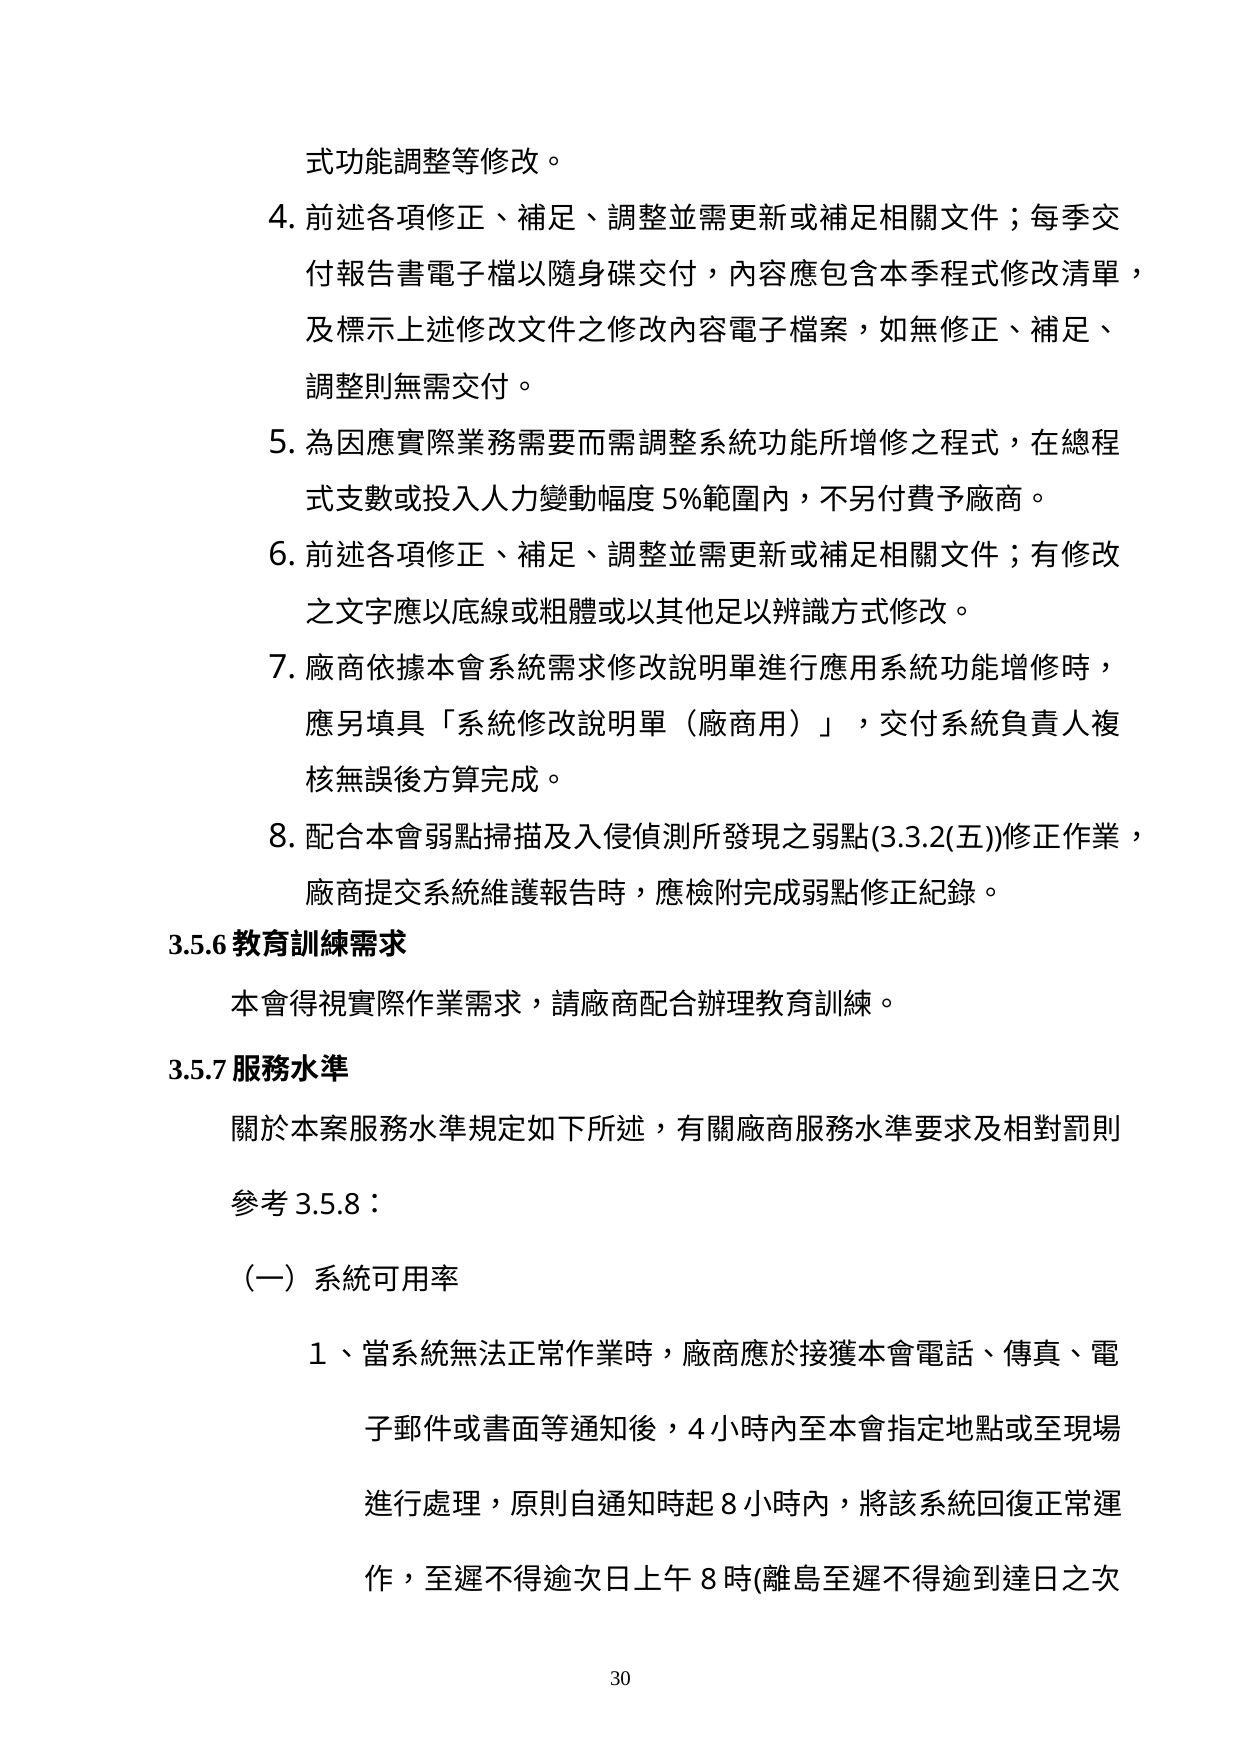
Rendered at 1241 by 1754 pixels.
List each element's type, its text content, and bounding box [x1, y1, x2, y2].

list 配合本會弱點掃描及入侵偵測所發現之弱點(3.3.2(五))修正作業，廠商提交系統維護報告時，應檢附完成弱點修正紀錄。 [268, 802, 1122, 914]
list 廠商依據本會系統需求修改說明單進行應用系統功能增修時，應另填具「系統修改說明單（廠商用）」，交付系統負責人複核無誤後方算完成。 [268, 633, 1122, 802]
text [303, 1314, 1122, 1614]
text 關於本案服務水準規定如下所述，有關廠商服務水準要求及相對罰則參考3.5.8： [231, 1089, 1122, 1239]
list 前述各項修正、補足、調整並需更新或補足相關文件；每季交付報告書電子檔以隨身碟交付，內容應包含本季程式修改清單，及標示上述修改文件之修改內容電子檔案，如無修正、補足、調整則無需交付。 [268, 183, 1122, 408]
list 為因應實際業務需要而需調整系統功能所增修之程式，在總程式支數或投入人力變動幅度5%範圍內，不另付費予廠商。 [268, 408, 1122, 521]
text 本會得視實際作業需求，請廠商配合辦理教育訓練。 [231, 964, 1122, 1039]
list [268, 127, 1122, 183]
text （一）系統可用率 [226, 1239, 1122, 1314]
list 前述各項修正、補足、調整並需更新或補足相關文件；有修改之文字應以底線或粗體或以其他足以辨識方式修改。 [268, 521, 1122, 633]
text 3.5.7服務水準 [168, 1039, 1122, 1089]
text 3.5.6教育訓練需求 [168, 914, 1122, 964]
